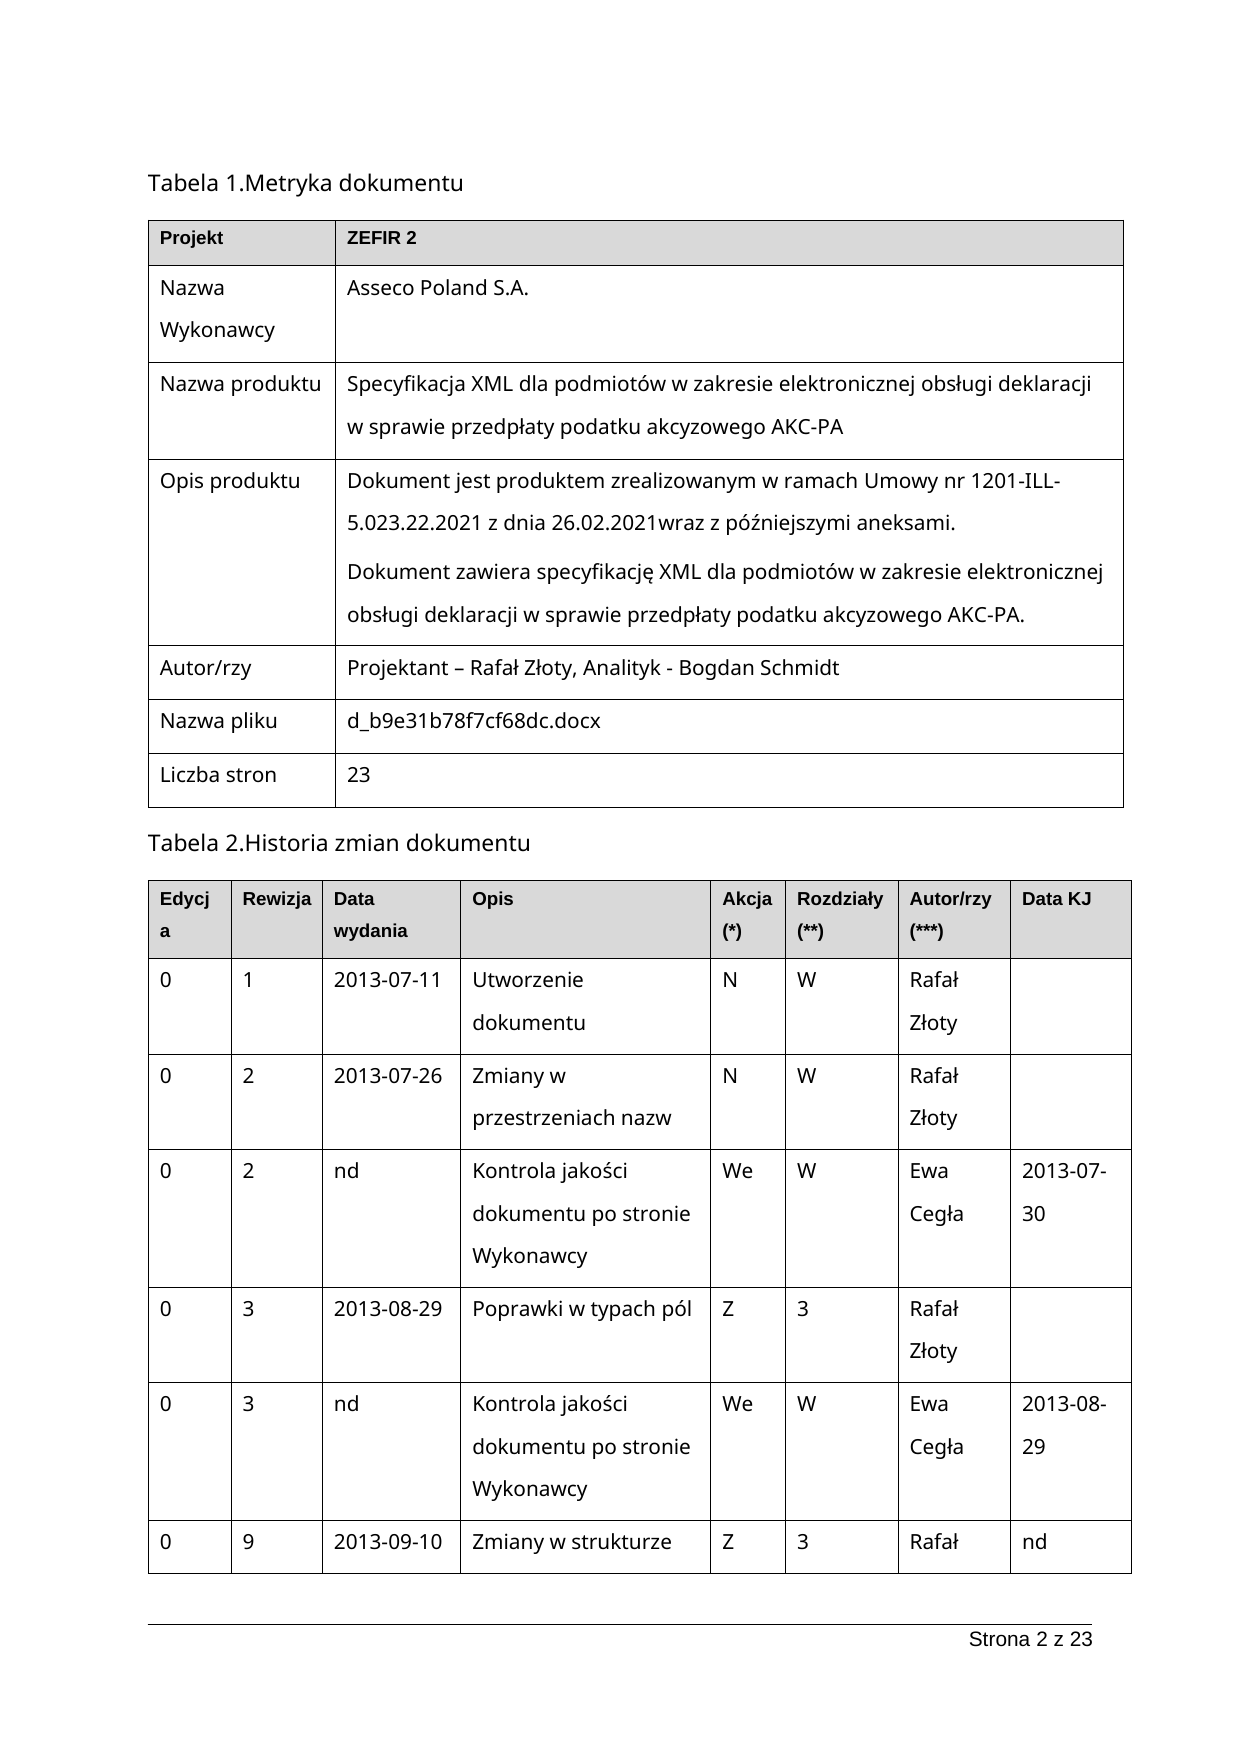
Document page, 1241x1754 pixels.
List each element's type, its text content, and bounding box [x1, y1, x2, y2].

table_cell [1011, 1055, 1131, 1149]
table_cell 2 [232, 1150, 322, 1287]
table_cell W [786, 1055, 898, 1149]
table_cell Projektant – Rafał Złoty, Analityk - Bogdan Schmidt [336, 646, 1123, 699]
table_cell [1011, 959, 1131, 1053]
table_header Autor/rzy (***) [899, 881, 1010, 958]
table_cell Ewa Cegła [899, 1383, 1010, 1520]
table_cell Utworzenie dokumentu [461, 959, 710, 1053]
table_cell W [786, 1150, 898, 1287]
table_cell 0 [149, 1521, 231, 1573]
table_cell Kontrola jakości dokumentu po stronie Wykonawcy [461, 1150, 710, 1287]
table_cell We [711, 1150, 785, 1287]
table_cell 3 [786, 1521, 898, 1573]
table_cell Nazwa pliku [149, 700, 335, 753]
table_cell W [786, 959, 898, 1053]
table_cell 2013-08-29 [323, 1288, 460, 1382]
table_cell 3 [232, 1288, 322, 1382]
table_header Rozdziały (**) [786, 881, 898, 958]
table_cell Asseco Poland S.A. [336, 266, 1123, 362]
table_cell Poprawki w typach pól [461, 1288, 710, 1382]
table_cell 21 [336, 754, 1123, 807]
text Tabela 2.Historia zmian dokumentu [148, 827, 1092, 858]
table_header Opis [461, 881, 710, 958]
table_cell 0 [149, 1383, 231, 1520]
table_cell Z [711, 1288, 785, 1382]
table_cell 9 [232, 1521, 322, 1573]
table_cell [461, 1383, 710, 1520]
table_cell Nazwa produktu [149, 363, 335, 458]
table_cell Dokument jest produktem zrealizowanym w ramach Umowy nr 1201-ILL-5.023.22.2021 z dnia 26.02.2021wraz z późniejszymi aneksami. Dokument zawiera specyfikację XML dla podmiotów w zakresie elektronicznej obsługi deklaracji w sprawie przedpłaty podatku akcyzowego AKC-PA. [336, 460, 1123, 645]
table_cell W [786, 1383, 898, 1520]
table_cell Z [711, 1521, 785, 1573]
table_header Akcja (*) [711, 881, 785, 958]
table_cell N [711, 959, 785, 1053]
table_cell 2013-07-30 [1011, 1150, 1131, 1287]
text Tabela 1.Metryka dokumentu [148, 166, 1092, 198]
table_cell Specyfikacja XML dla podmiotów w zakresie elektronicznej obsługi deklaracji w sprawie przedpłaty podatku akcyzowego AKC-PA [336, 363, 1123, 458]
table_cell 0 [149, 1055, 231, 1149]
table_cell 2013-07-11 [323, 959, 460, 1053]
table_header Edycja [149, 881, 231, 958]
table_cell Autor/rzy [149, 646, 335, 699]
table_cell Opis produktu [149, 460, 335, 645]
table_cell 3 [786, 1288, 898, 1382]
table_cell nd [323, 1383, 460, 1520]
table_header ZEFIR 2 [336, 221, 1123, 265]
table_header Data wydania [323, 881, 460, 958]
table_cell nd [323, 1150, 460, 1287]
table_cell 2013-09-10 [323, 1521, 460, 1573]
table_cell Liczba stron [149, 754, 335, 807]
table_header Data KJ [1011, 881, 1131, 958]
table_cell Ewa Cegła [899, 1150, 1010, 1287]
table_header Rewizja [232, 881, 322, 958]
table_cell Zmiany w przestrzeniach nazw [461, 1055, 710, 1149]
table_cell Rafał Złoty [899, 1521, 1010, 1573]
table_cell [1011, 1288, 1131, 1382]
table_cell N [711, 1055, 785, 1149]
table_cell 3 [232, 1383, 322, 1520]
table_cell 2013-08-29 [1011, 1383, 1131, 1520]
table_cell 1 [232, 959, 322, 1053]
table_cell 0 [149, 1288, 231, 1382]
table_cell 2 [232, 1055, 322, 1149]
table_cell ZF2-PWT-KXML-AKCPA_v2.2.docx [336, 700, 1123, 753]
table_cell nd [1011, 1521, 1131, 1573]
table_cell Nazwa Wykonawcy [149, 266, 335, 362]
table_cell Rafał Złoty [899, 1288, 1010, 1382]
table_cell 0 [149, 1150, 231, 1287]
table_cell Zmiany w strukturze dokumentu [461, 1521, 710, 1573]
table_cell Rafał Złoty [899, 1055, 1010, 1149]
table_cell We [711, 1383, 785, 1520]
table_header Projekt [149, 221, 335, 265]
table_cell Rafał Złoty [899, 959, 1010, 1053]
table_cell 0 [149, 959, 231, 1053]
table_cell 2013-07-26 [323, 1055, 460, 1149]
